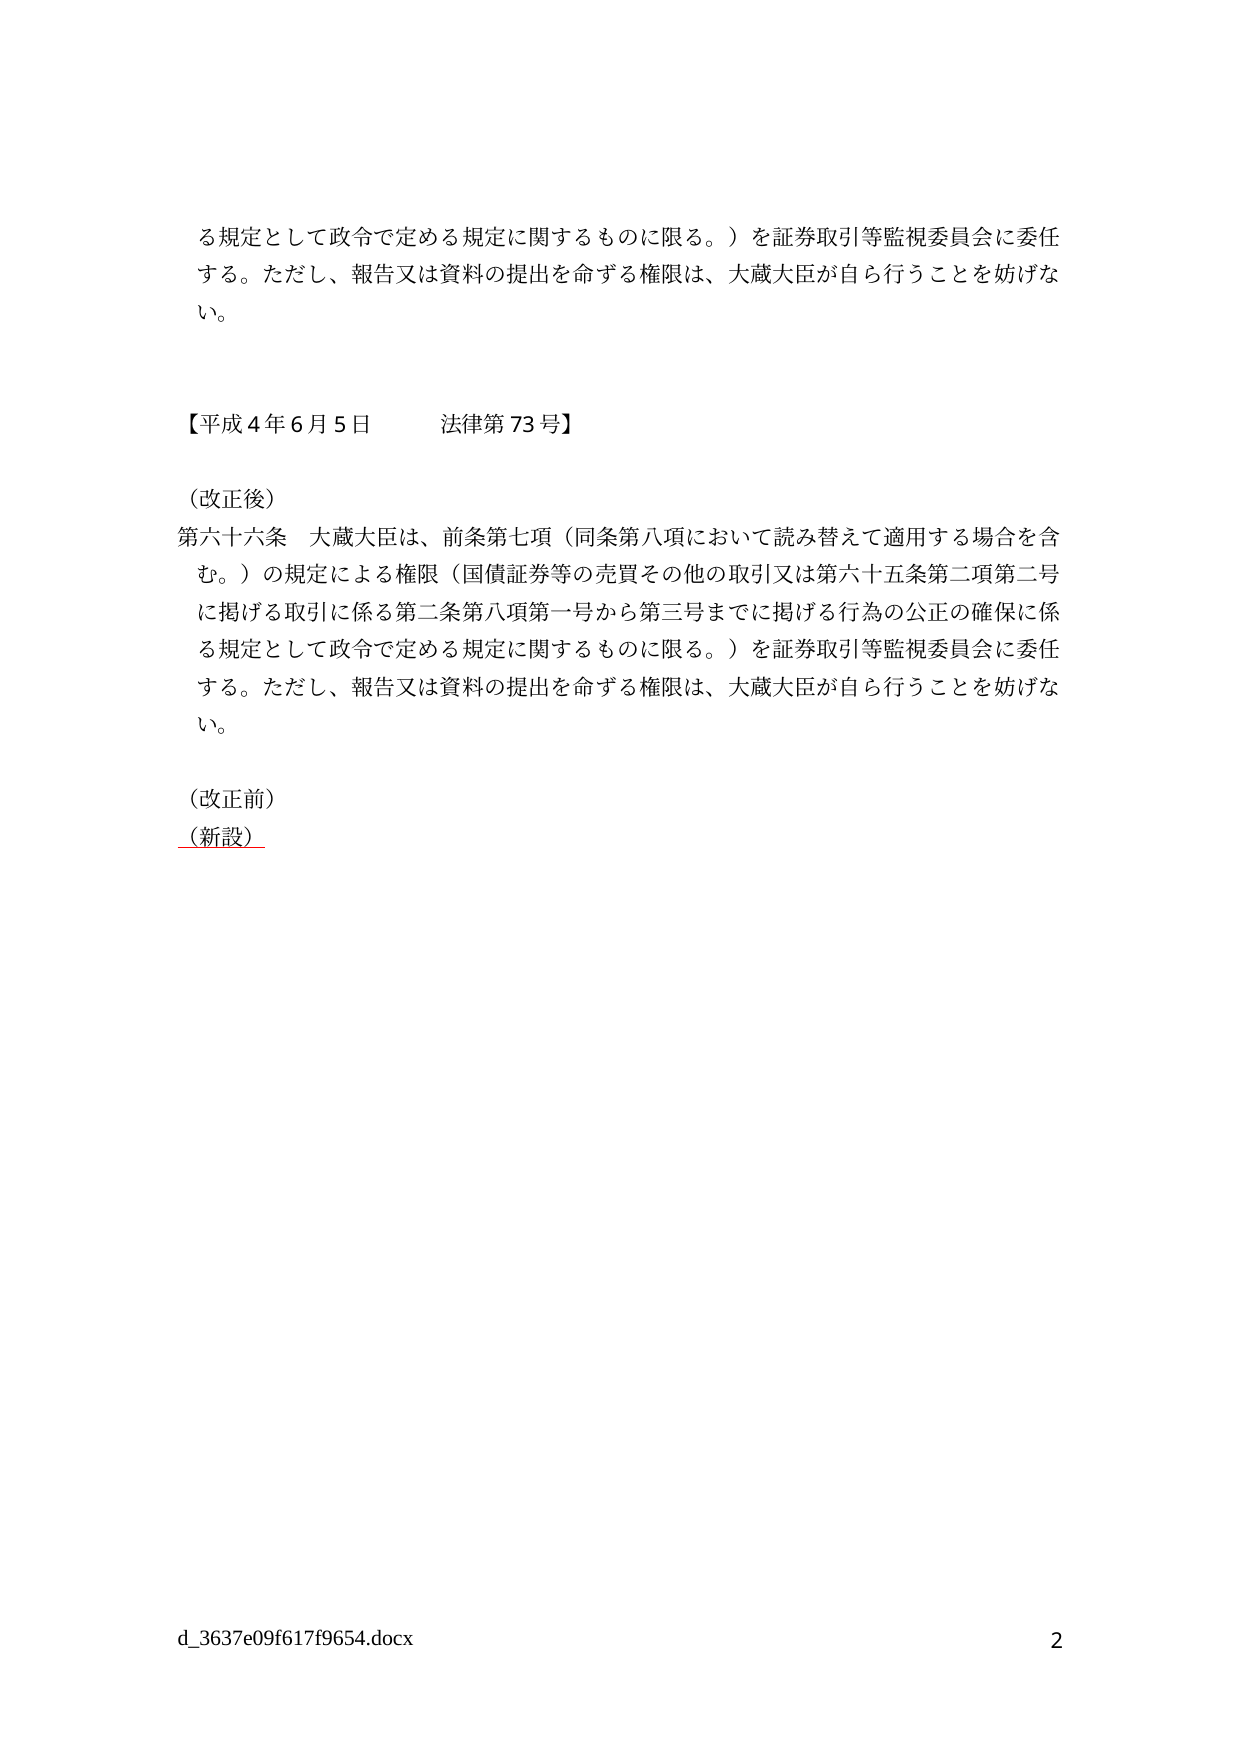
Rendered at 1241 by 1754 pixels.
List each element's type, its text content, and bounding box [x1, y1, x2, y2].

text （改正前） [177, 779, 1063, 817]
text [177, 217, 1063, 329]
text （改正後） [177, 479, 1063, 517]
text （新設） [177, 817, 1063, 854]
text 【平成4年6月5日 法律第73号】 [177, 404, 1063, 442]
